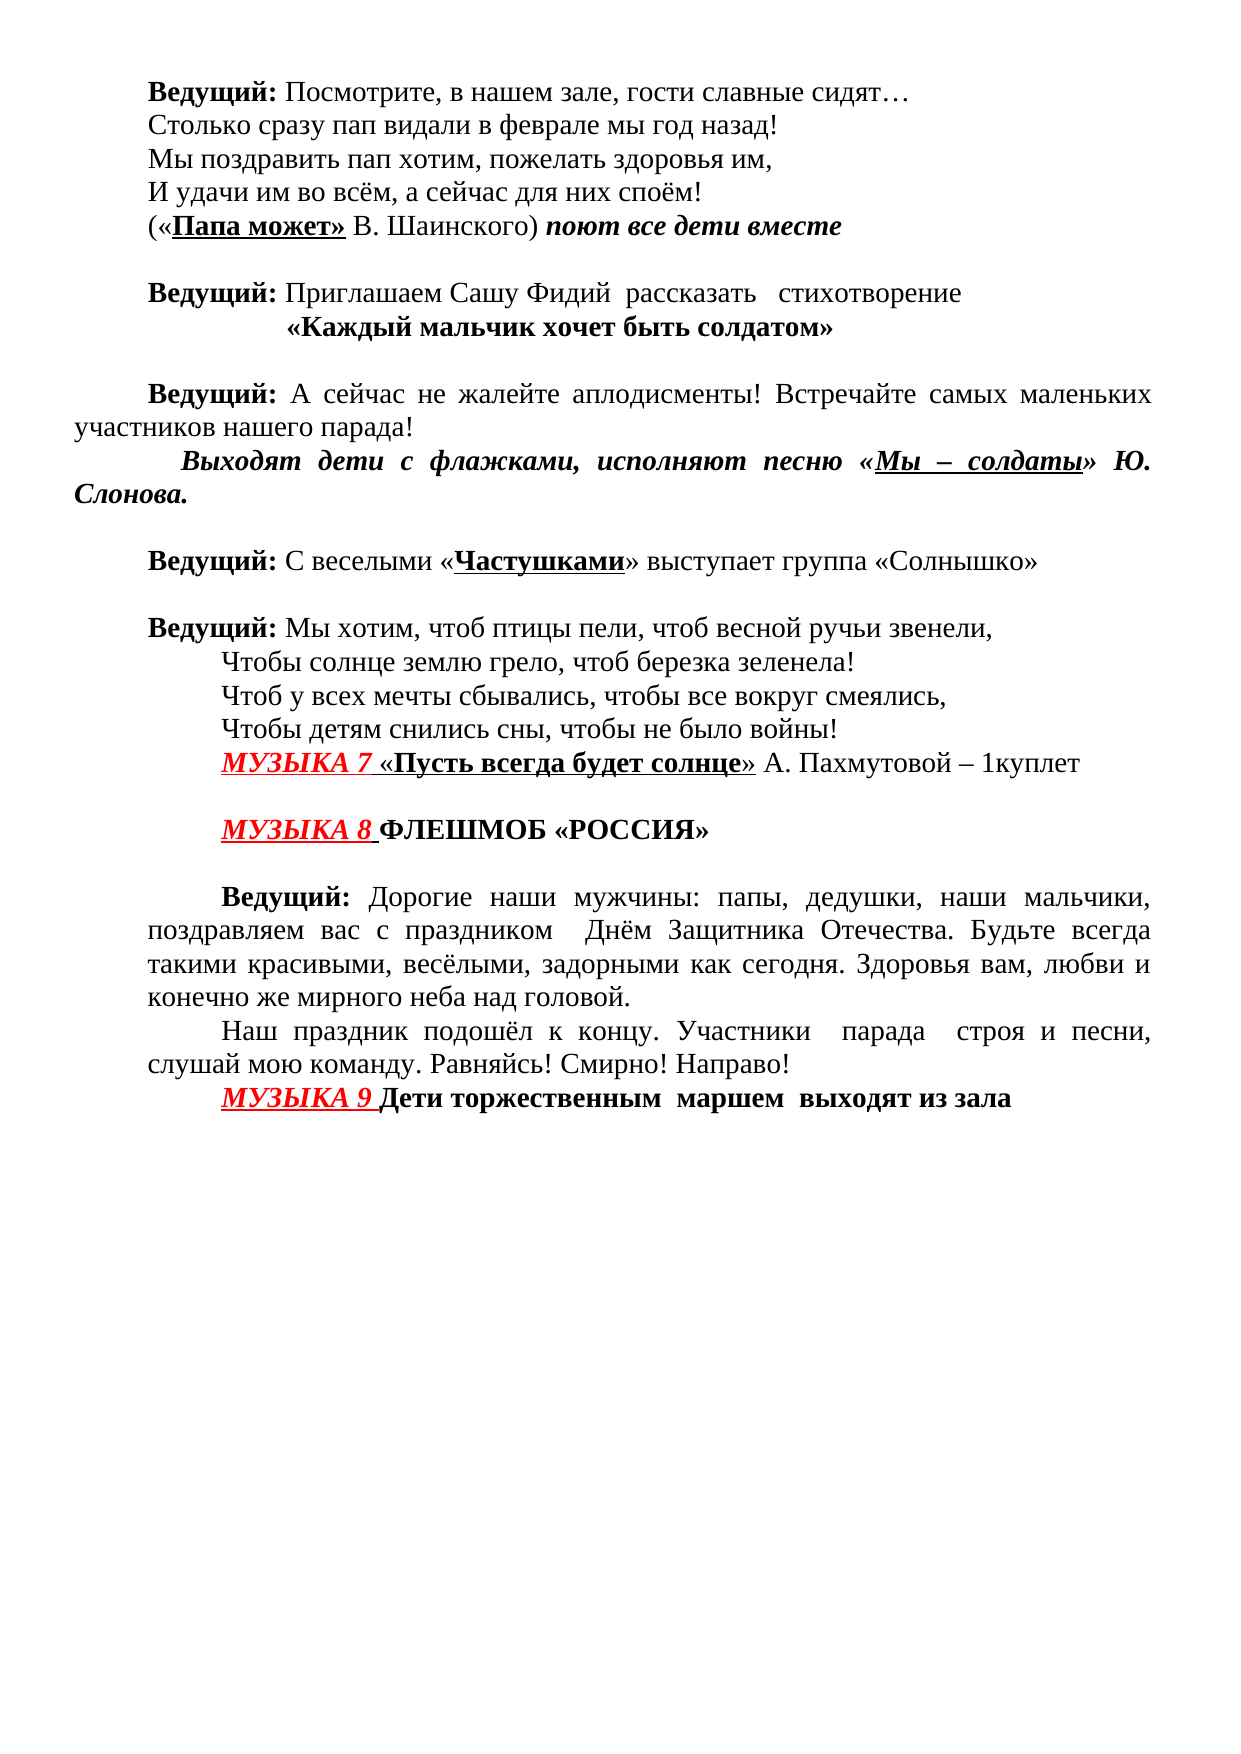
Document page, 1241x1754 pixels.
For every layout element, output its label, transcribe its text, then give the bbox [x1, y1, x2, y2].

text Выходят дети с флажками, исполняют песню «Мы – солдаты» Ю. Слонова. [74, 443, 1152, 510]
text Чтобы солнце землю грело, чтоб березка зеленела! [147, 644, 1152, 678]
text Наш праздник подошёл к концу. Участники парада строя и песни, слушай мою команду. Равняйсь! Смирно! Направо! [147, 1013, 1152, 1080]
text Мы поздравить пап хотим, пожелать здоровья им, [74, 141, 1152, 174]
text МУЗЫКА 9 Дети торжественным маршем выходят из зала [147, 1080, 1152, 1114]
text Столько сразу пап видали в феврале мы год назад! [74, 107, 1152, 141]
text МУЗЫКА 7 «Пусть всегда будет солнце» А. Пахмутовой – 1куплет [147, 745, 1152, 778]
text Чтобы детям снились сны, чтобы не было войны! [147, 711, 1152, 745]
text Ведущий: А сейчас не жалейте аплодисменты! Встречайте самых маленьких участников нашего парада! [74, 376, 1152, 443]
text «Каждый мальчик хочет быть солдатом» [74, 309, 1152, 342]
text Ведущий: Дорогие наши мужчины: папы, дедушки, наши мальчики, поздравляем вас с праздником Днём Защитника Отечества. Будьте всегда такими красивыми, весёлыми, задорными как сегодня. Здоровья вам, любви и конечно же мирного неба над головой. [147, 879, 1152, 1013]
text («Папа может» В. Шаинского) поют все дети вместе [74, 208, 1152, 242]
text МУЗЫКА 8 ФЛЕШМОБ «РОССИЯ» [147, 812, 1152, 845]
text Ведущий: Приглашаем Сашу Фидий рассказать стихотворение [74, 275, 1152, 309]
text Чтоб у всех мечты сбывались, чтобы все вокруг смеялись, [147, 678, 1152, 711]
text Ведущий: С веселыми «Частушками» выступает группа «Солнышко» [74, 543, 1152, 577]
text Ведущий: Мы хотим, чтоб птицы пели, чтоб весной ручьи звенели, [74, 611, 1152, 644]
text И удачи им во всём, а сейчас для них споём! [74, 174, 1152, 208]
text Ведущий: Посмотрите, в нашем зале, гости славные сидят… [74, 74, 1152, 107]
